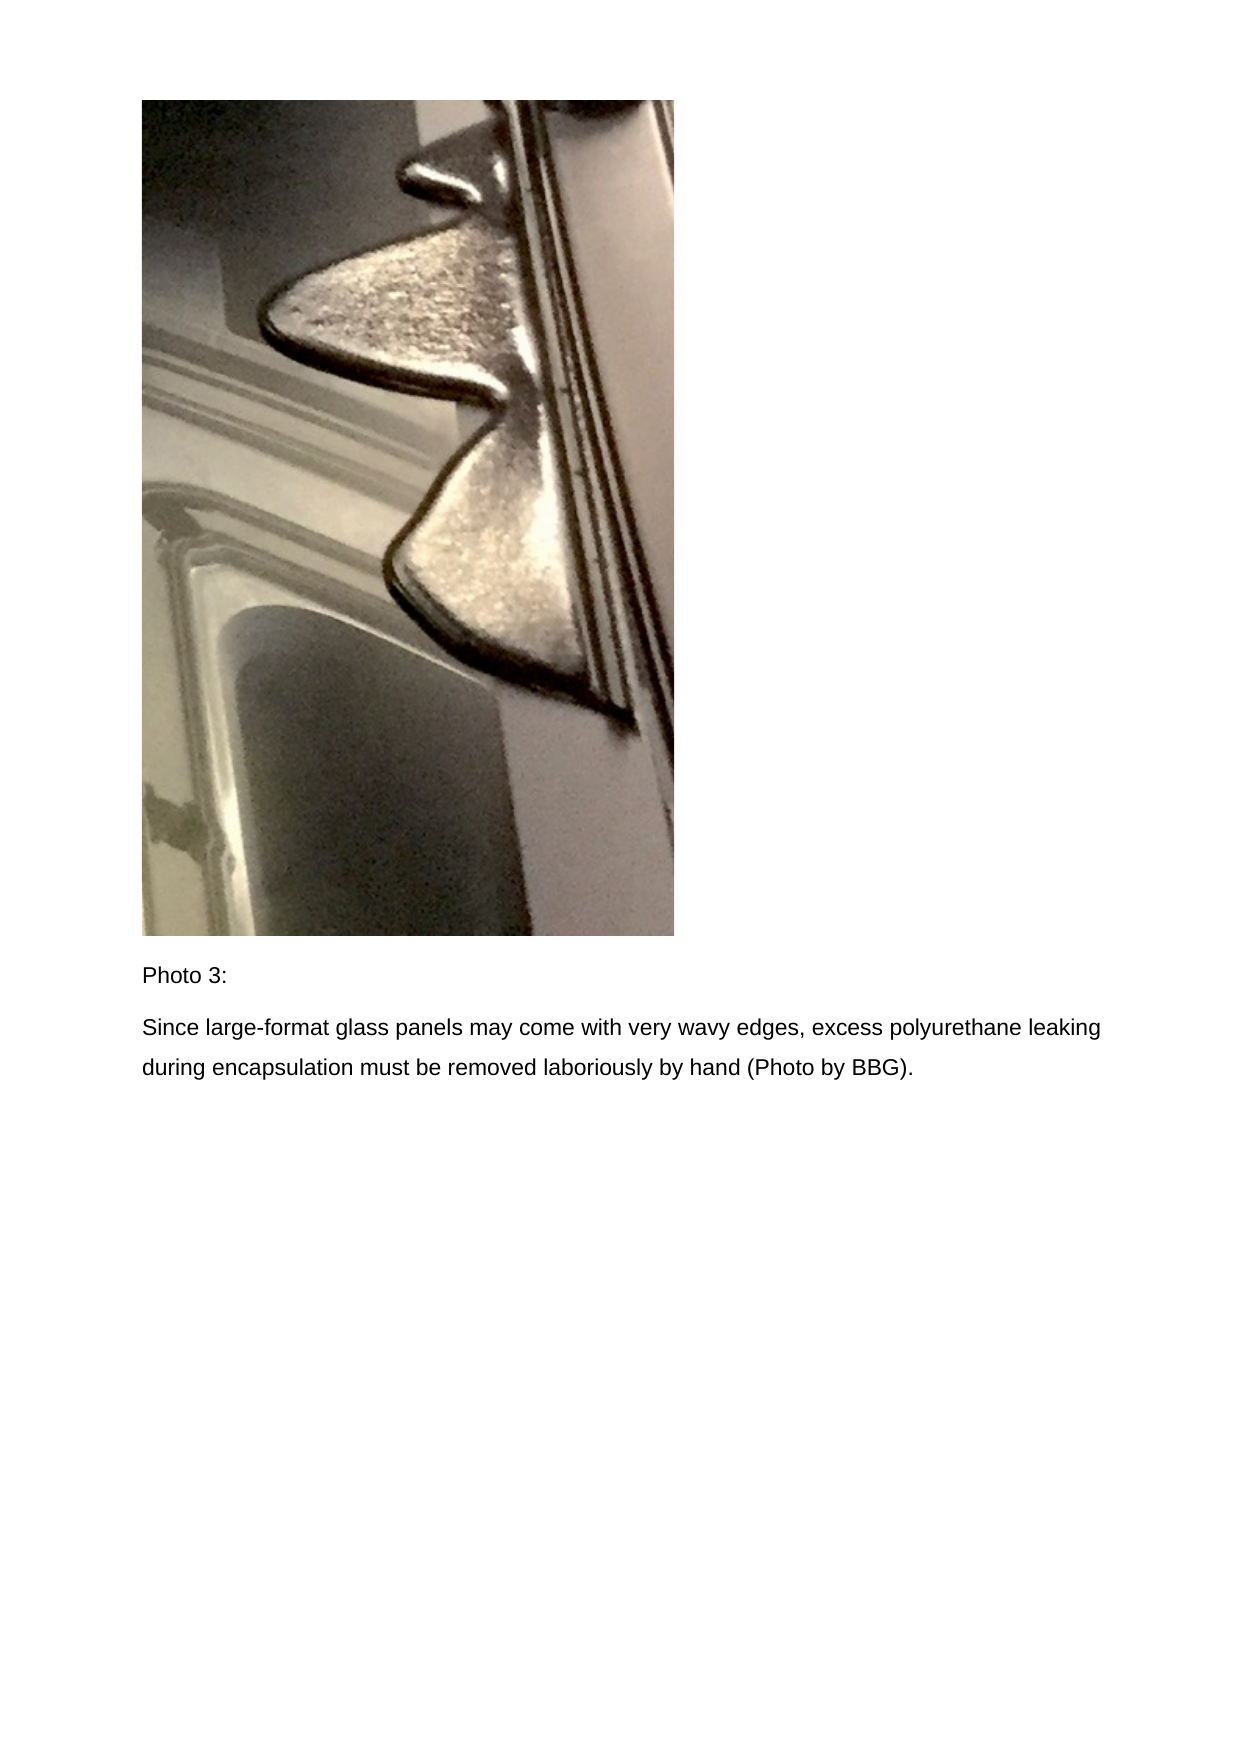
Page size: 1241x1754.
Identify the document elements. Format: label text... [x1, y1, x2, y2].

text Since large-format glass panels may come with very wavy edges, excess polyurethane leaking during encapsulation must be removed laboriously by hand (Photo by BBG). [142, 1014, 1110, 1080]
picture [141, 100, 675, 936]
text Photo 3: [142, 962, 1110, 988]
